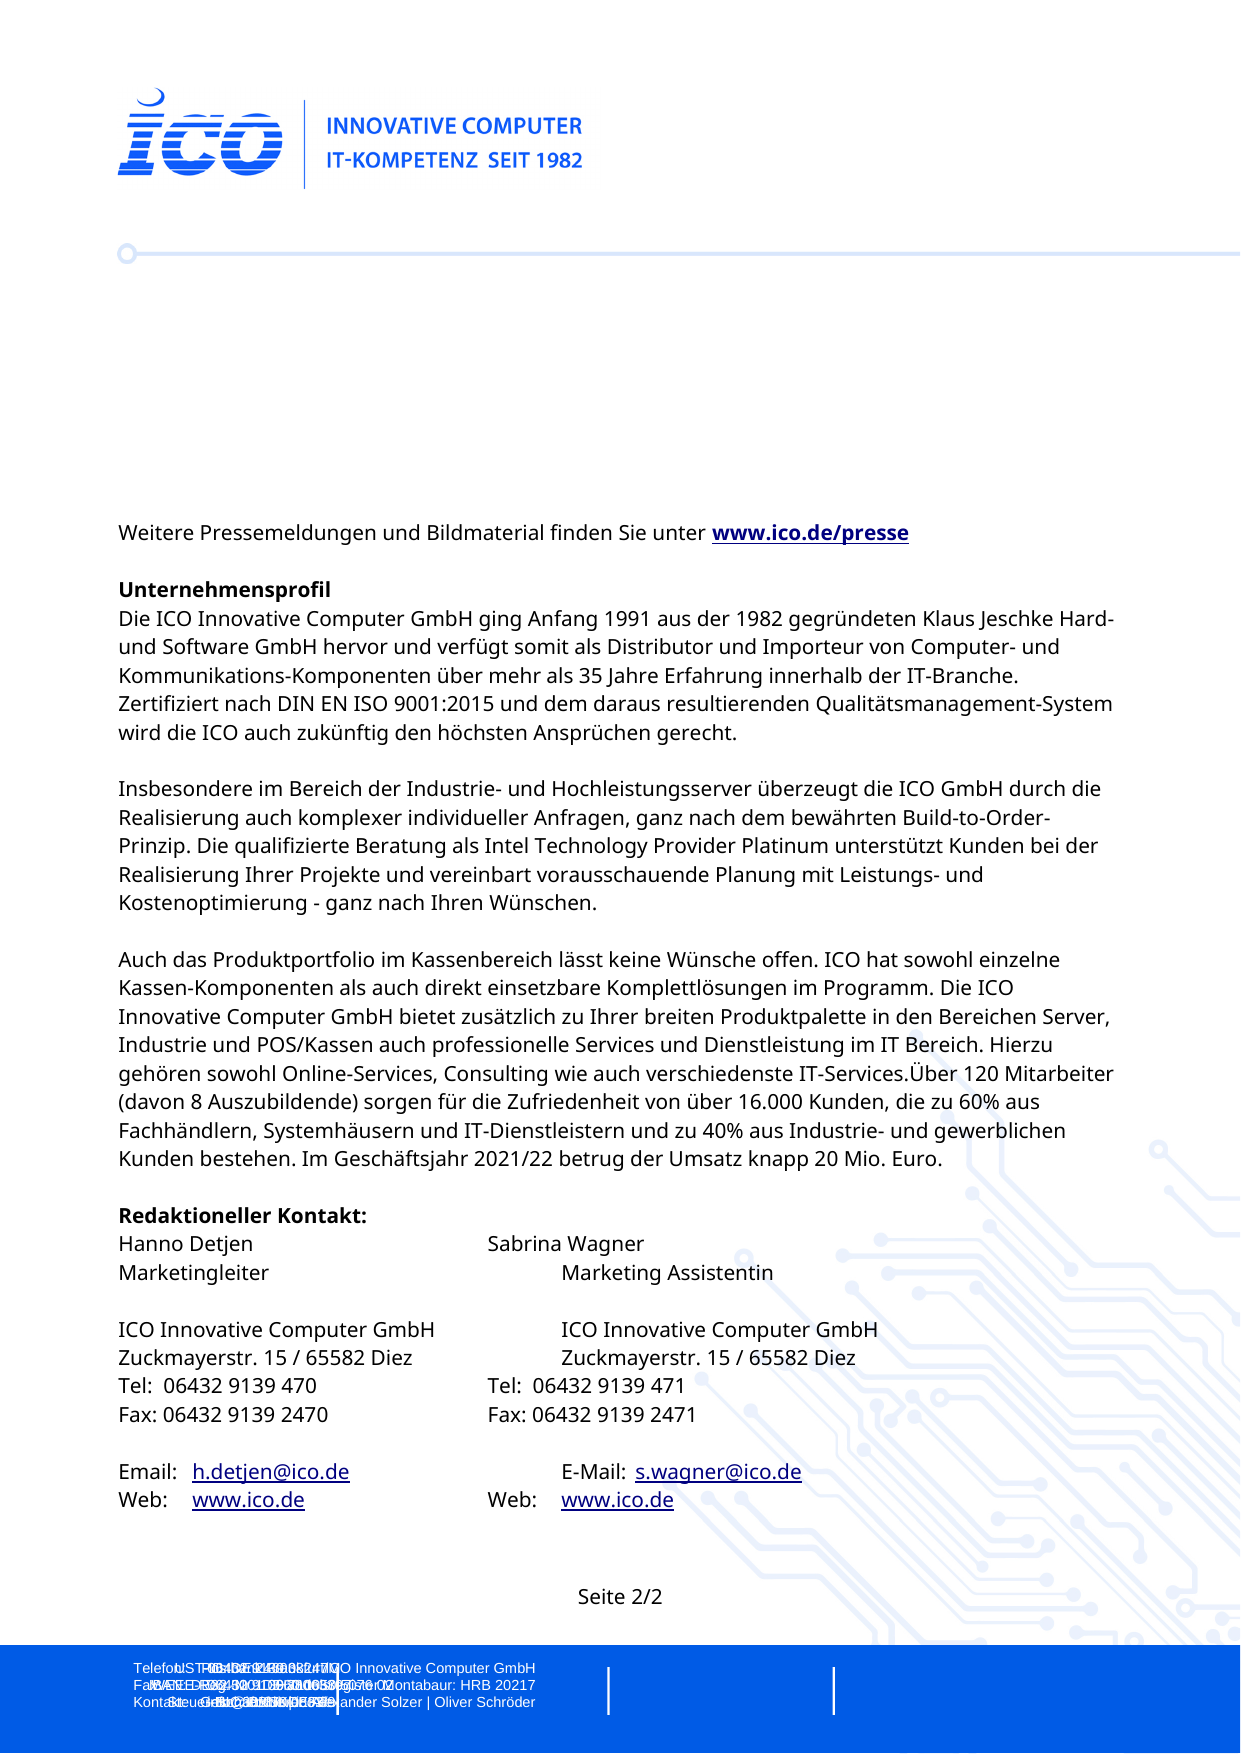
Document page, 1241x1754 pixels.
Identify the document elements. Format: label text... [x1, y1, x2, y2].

text Email: h.detjen@ico.de E-Mail: s.wagner@ico.de Web: www.ico.de Web: www.ico.de [118, 1457, 1122, 1514]
text Hanno Detjen Sabrina Wagner Marketingleiter Marketing Assistentin‎ [118, 1229, 1122, 1286]
text Unternehmensprofil [118, 575, 1122, 604]
text ICO Innovative Computer GmbH ICO Innovative Computer GmbH Zuckmayerstr. 15 / 65582 Diez Zuckmayerstr. 15 / 65582 Diez [118, 1315, 1122, 1372]
text Weitere Pressemeldungen und Bildmaterial finden Sie unter www.ico.de/presse [118, 518, 1122, 547]
picture [111, 243, 1241, 264]
text Tel: 06432 9139 470 Tel: 06432 9139 471 Fax: 06432 9139 2470 Fax: 06432 9139 2471 [118, 1372, 1122, 1428]
text Die ICO Innovative Computer GmbH ging Anfang 1991 aus der 1982 gegründeten Klaus Jeschke Hard- und Software GmbH hervor und verfügt somit als Distributor und Importeur von Computer- und Kommunikations-Komponenten über mehr als 35 Jahre Erfahrung innerhalb der IT-Branche. Zertifiziert nach DIN EN ISO 9001:2015 und dem daraus resultierenden Qualitätsmanagement-System wird die ICO auch zukünftig den höchsten Ansprüchen gerecht. [118, 604, 1122, 746]
text Insbesondere im Bereich der Industrie- und Hochleistungsserver überzeugt die ICO GmbH durch die Realisierung auch komplexer individueller Anfragen, ganz nach dem bewährten Build-to-Order-Prinzip. Die qualifizierte Beratung als Intel Technology Provider Platinum unterstützt Kunden bei der Realisierung Ihrer Projekte und vereinbart vorausschauende Planung mit Leistungs- und Kostenoptimierung - ganz nach Ihren Wünschen. [118, 774, 1122, 917]
text Redaktioneller Kontakt: [118, 1201, 1122, 1229]
picture [0, 1028, 1241, 1754]
text Auch das Produktportfolio im Kassenbereich lässt keine Wünsche offen. ICO hat sowohl einzelne Kassen-Komponenten als auch direkt einsetzbare Komplettlösungen im Programm. Die ICO Innovative Computer GmbH bietet zusätzlich zu Ihrer breiten Produktpalette in den Bereichen Server, Industrie und POS/Kassen auch professionelle Services und Dienstleistung im IT Bereich. Hierzu gehören sowohl Online-Services, Consulting wie auch verschiedenste IT-Services.Über 120 Mitarbeiter (davon 8 Auszubildende) sorgen für die Zufriedenheit von über 16.000 Kunden, die zu 60% aus Fachhändlern, Systemhäusern und IT-Dienstleistern und zu 40% aus Industrie- und gewerblichen Kunden bestehen. Im Geschäftsjahr 2021/22 betrug der Umsatz knapp 20 Mio. Euro. [118, 945, 1122, 1173]
picture [117, 87, 601, 190]
